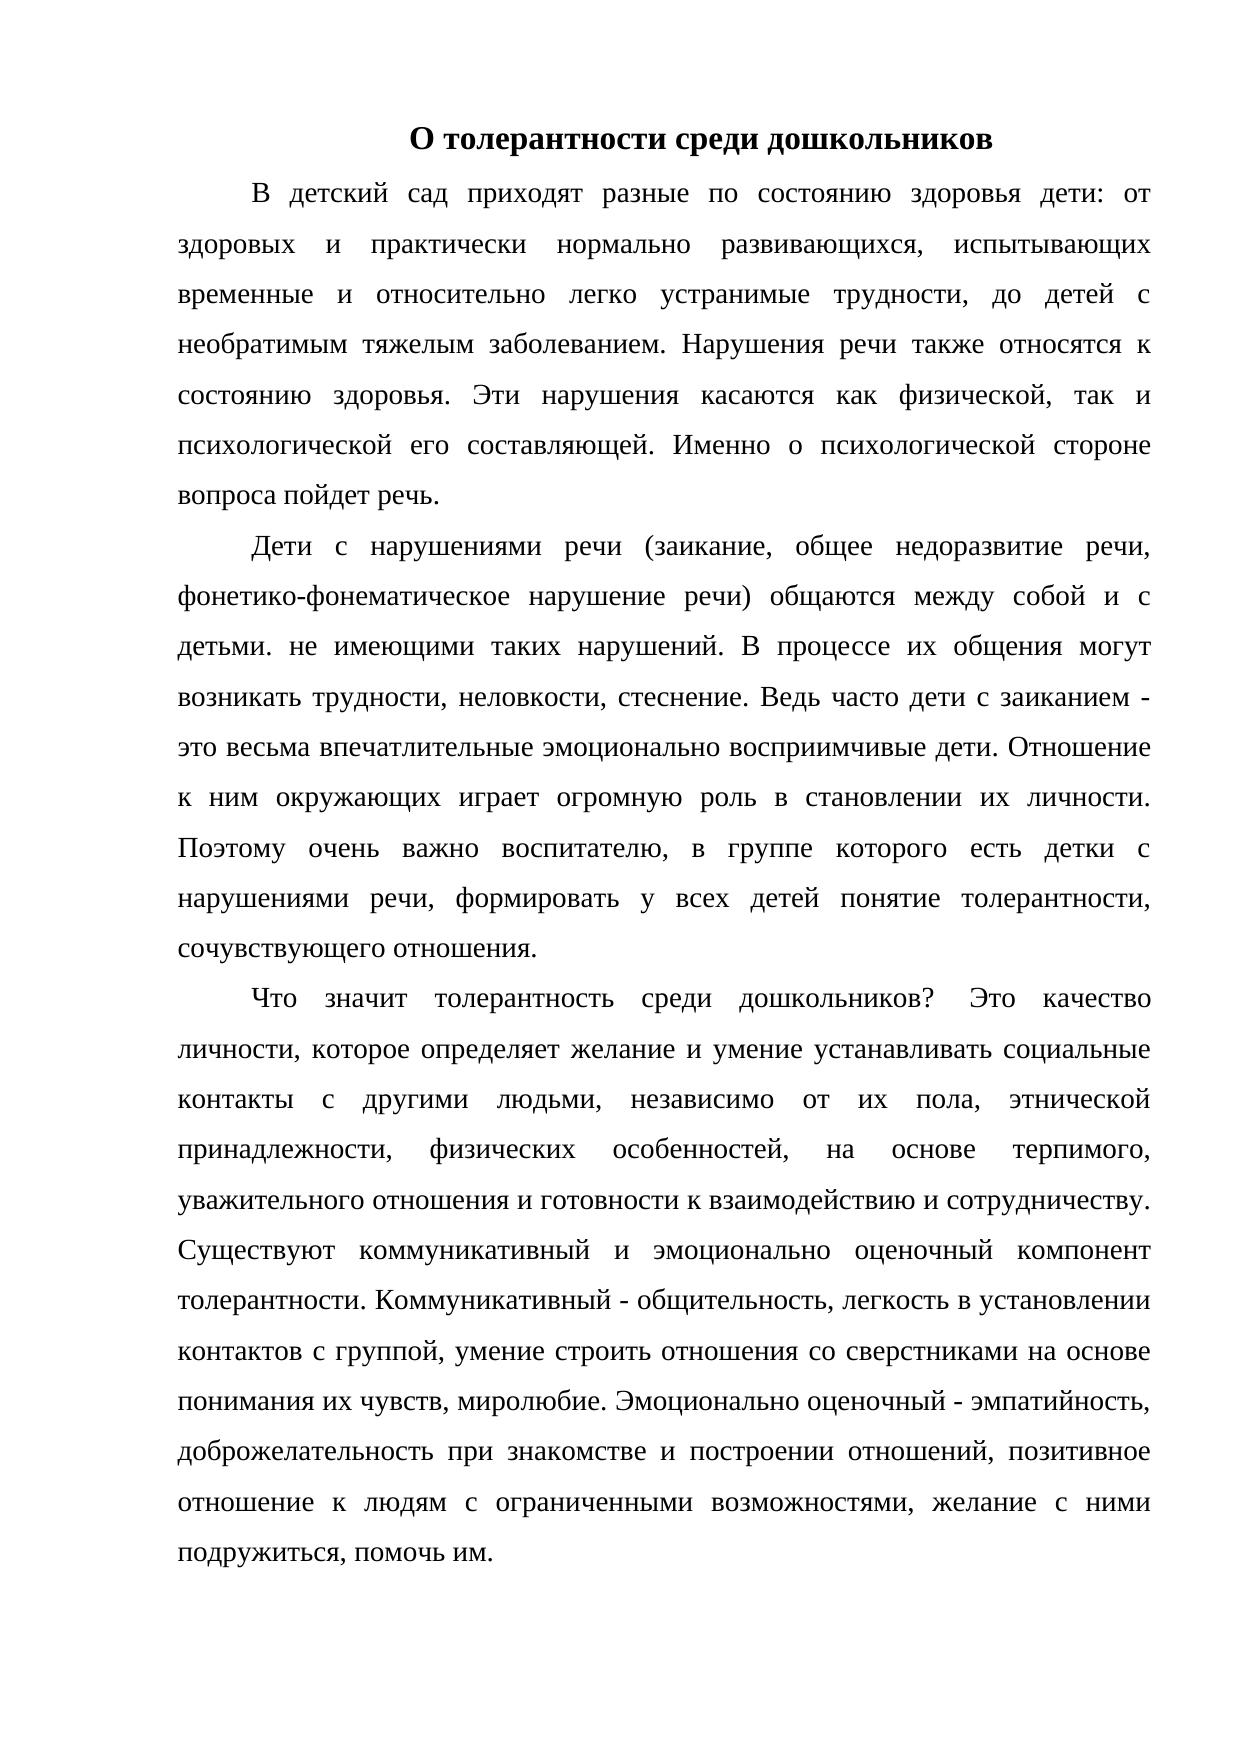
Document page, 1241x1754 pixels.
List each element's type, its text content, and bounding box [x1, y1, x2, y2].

text Что значит толерантность среди дошкольников? Это качество личности, которое определяет желание и умение устанавливать социальные контакты с другими людьми, независимо от их пола, этнической принадлежности, физических особенностей, на основе терпимого, уважительного отношения и готовности к взаимодействию и сотрудничеству. Существуют коммуникативный и эмоционально оценочный компонент толерантности. Коммуникативный - общительность, легкость в установлении контактов с группой, умение строить отношения со сверстниками на основе понимания их чувств, миролюбие. Эмоционально оценочный - эмпатийность, доброжелательность при знакомстве и построении отношений, позитивное отношение к людям с ограниченными возможностями, желание с ними подружиться, помочь им. [177, 981, 1152, 1568]
text Дети с нарушениями речи (заикание, общее недоразвитие речи, фонетико-фонематическое нарушение речи) общаются между собой и с детьми. не имеющими таких нарушений. В процеccе их общения могут возникать трудности, неловкости, стеснение. Ведь часто дети с заиканием - это весьма впечатлительные эмоционально восприимчивые дети. Отношение к ним окружающих играет огромную роль в становлении их личности. Поэтому очень важно воспитателю, в группе которого есть детки с нарушениями речи, формировать у всех детей понятие толерантности, сочувствующего отношения. [177, 528, 1152, 964]
text В детский сад приходят разные по состоянию здоровья дети: от здоровых и практически нормально развивающихся, испытывающих временные и относительно легко устранимые трудности, до детей с необратимым тяжелым заболеванием. Нарушения речи также относятся к состоянию здоровья. Эти нарушения касаются как физической, так и психологической его составляющей. Именно о психологической стороне вопроса пойдет речь. [177, 176, 1152, 511]
text О толерантности среди дошкольников [177, 118, 1152, 156]
